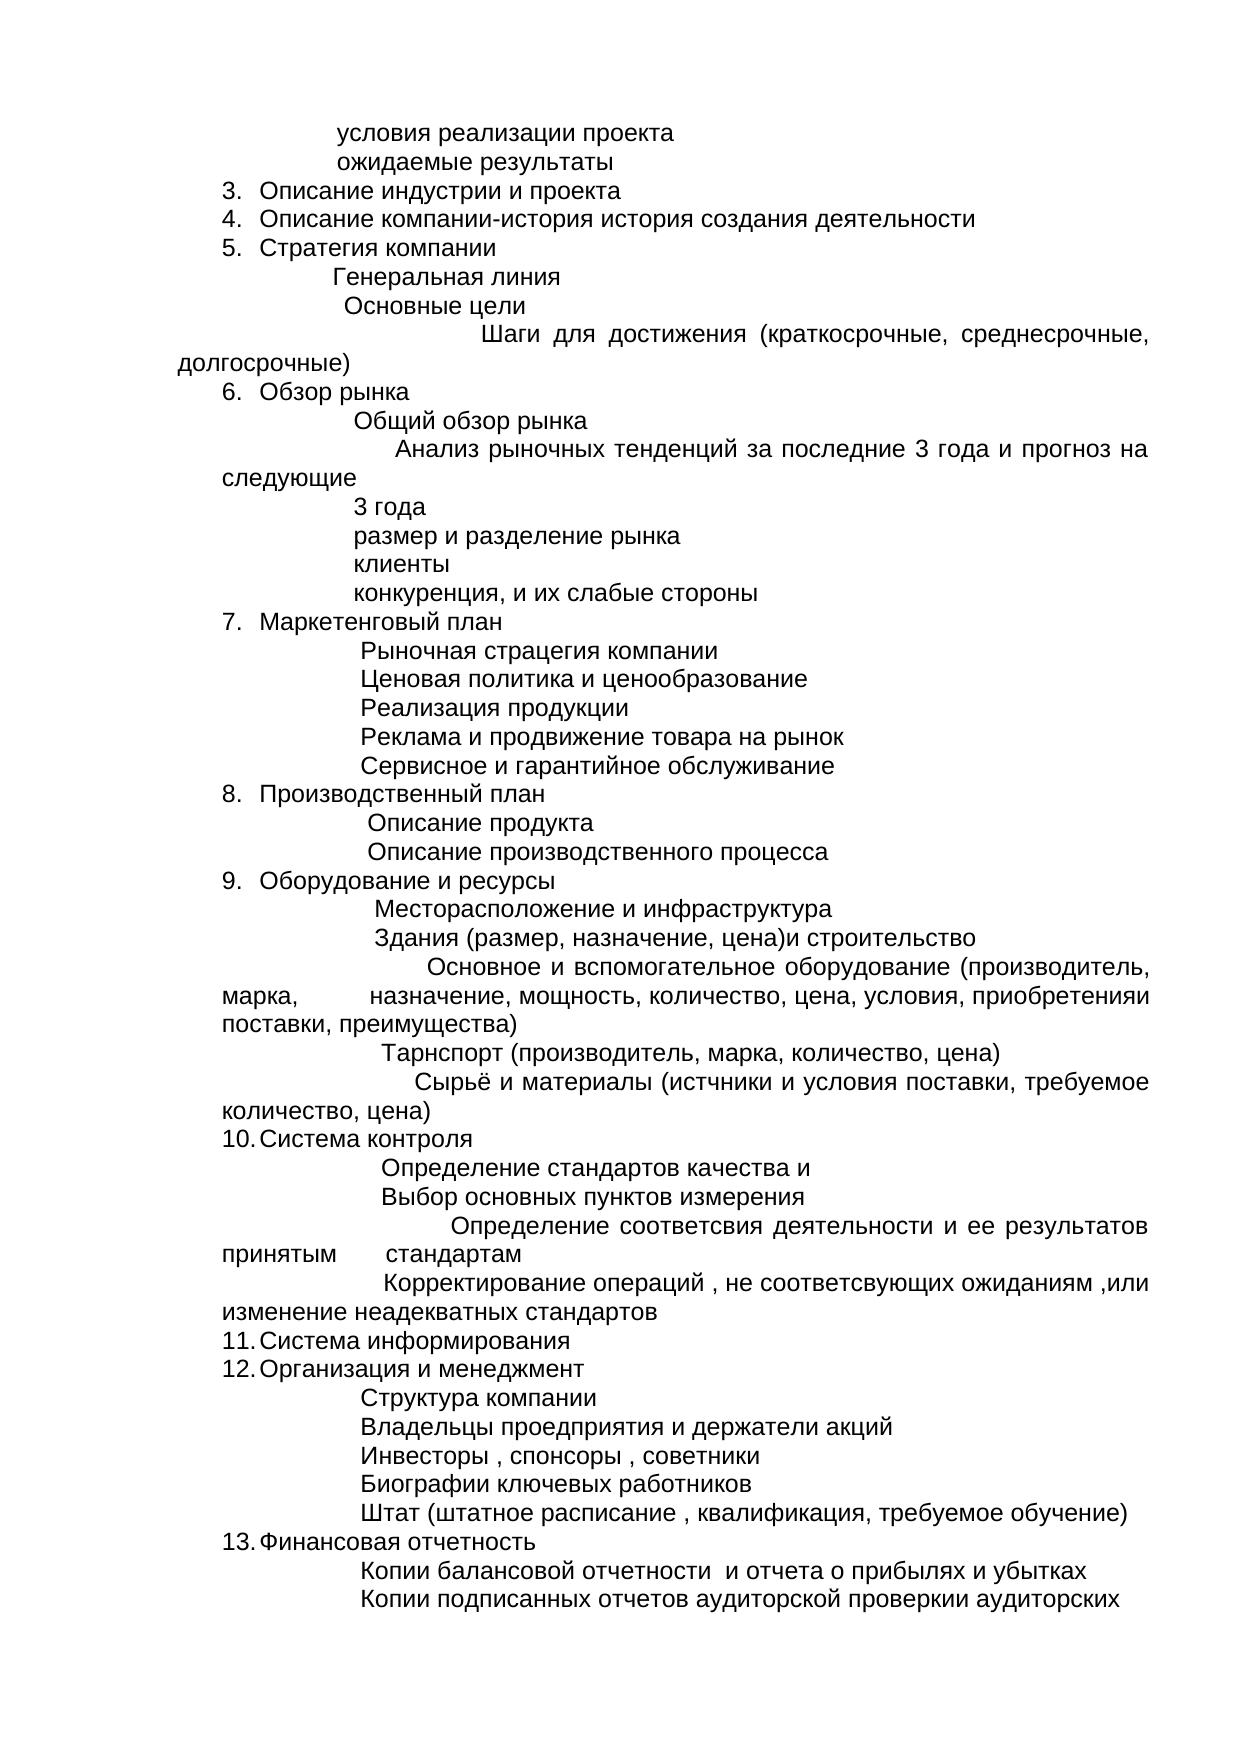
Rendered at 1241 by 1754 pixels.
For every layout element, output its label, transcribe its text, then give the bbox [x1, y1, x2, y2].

text условия реализации проекта [177, 118, 1152, 147]
list Стратегия компании [222, 233, 1152, 262]
text Тарнспорт (производитель, марка, количество, цена) [222, 1038, 1152, 1067]
text Описание продукта [222, 808, 1152, 837]
text Копии подписанных отчетов аудиторской проверкии аудиторских [222, 1584, 1152, 1613]
list Система контроля [222, 1124, 1152, 1153]
text Штат (штатное расписание , квалификация, требуемое обучение) [222, 1498, 1152, 1527]
text ожидаемые результаты [177, 147, 1152, 176]
text Структура компании [222, 1383, 1152, 1412]
text Определение стандартов качества и [222, 1153, 1152, 1182]
list Описание компании-история история создания деятельности [222, 204, 1152, 233]
text Ценовая политика и ценообразование [222, 664, 1152, 693]
text Копии балансовой отчетности и отчета о прибылях и убытках [222, 1556, 1152, 1584]
list Финансовая отчетность [222, 1527, 1152, 1556]
text Основные цели [177, 291, 1152, 319]
list Производственный план [222, 779, 1152, 808]
text Анализ рыночных тенденций за последние 3 года и прогноз на следующие [222, 434, 1152, 492]
text Генеральная линия [177, 262, 1152, 291]
text Биографии ключевых работников [222, 1469, 1152, 1498]
text Определение соответсвия деятельности и ее результатов принятым стандартам [222, 1211, 1152, 1268]
text Описание производственного процесса [222, 837, 1152, 866]
list Обзор рынка [222, 377, 1152, 406]
text Общий обзор рынка [222, 406, 1152, 434]
text Основное и вспомогательное оборудование (производитель, марка, назначение, мощность, количество, цена, условия, приобретенияи поставки, преимущества) [222, 952, 1152, 1038]
text Владельцы проедприятия и держатели акций [222, 1412, 1152, 1441]
list Система информирования [222, 1326, 1152, 1354]
text конкуренция, и их слабые стороны [222, 578, 1152, 607]
text Здания (размер, назначение, цена)и строительство [222, 923, 1152, 952]
text Месторасположение и инфраструктура [222, 894, 1152, 923]
text Сервисное и гарантийное обслуживание [222, 751, 1152, 779]
list Маркетенговый план [222, 607, 1152, 636]
text Реализация продукции [222, 693, 1152, 722]
list Организация и менеджмент [222, 1354, 1152, 1383]
text размер и разделение рынка [222, 521, 1152, 549]
list Описание индустрии и проекта [222, 176, 1152, 204]
text Корректирование операций , не соответсвующих ожиданиям ,или изменение неадекватных стандартов [222, 1268, 1152, 1326]
list Оборудование и ресурсы [222, 866, 1152, 894]
text Сырьё и материалы (истчники и условия поставки, требуемое количество, цена) [222, 1067, 1152, 1124]
text Рыночная страцегия компании [222, 636, 1152, 664]
text клиенты [222, 549, 1152, 578]
text Реклама и продвижение товара на рынок [222, 722, 1152, 751]
text Инвесторы , спонсоры , советники [222, 1441, 1152, 1469]
text 3 года [222, 492, 1152, 521]
text Шаги для достижения (краткосрочные, среднесрочные, долгосрочные) [177, 319, 1152, 377]
text Выбор основных пунктов измерения [222, 1182, 1152, 1211]
